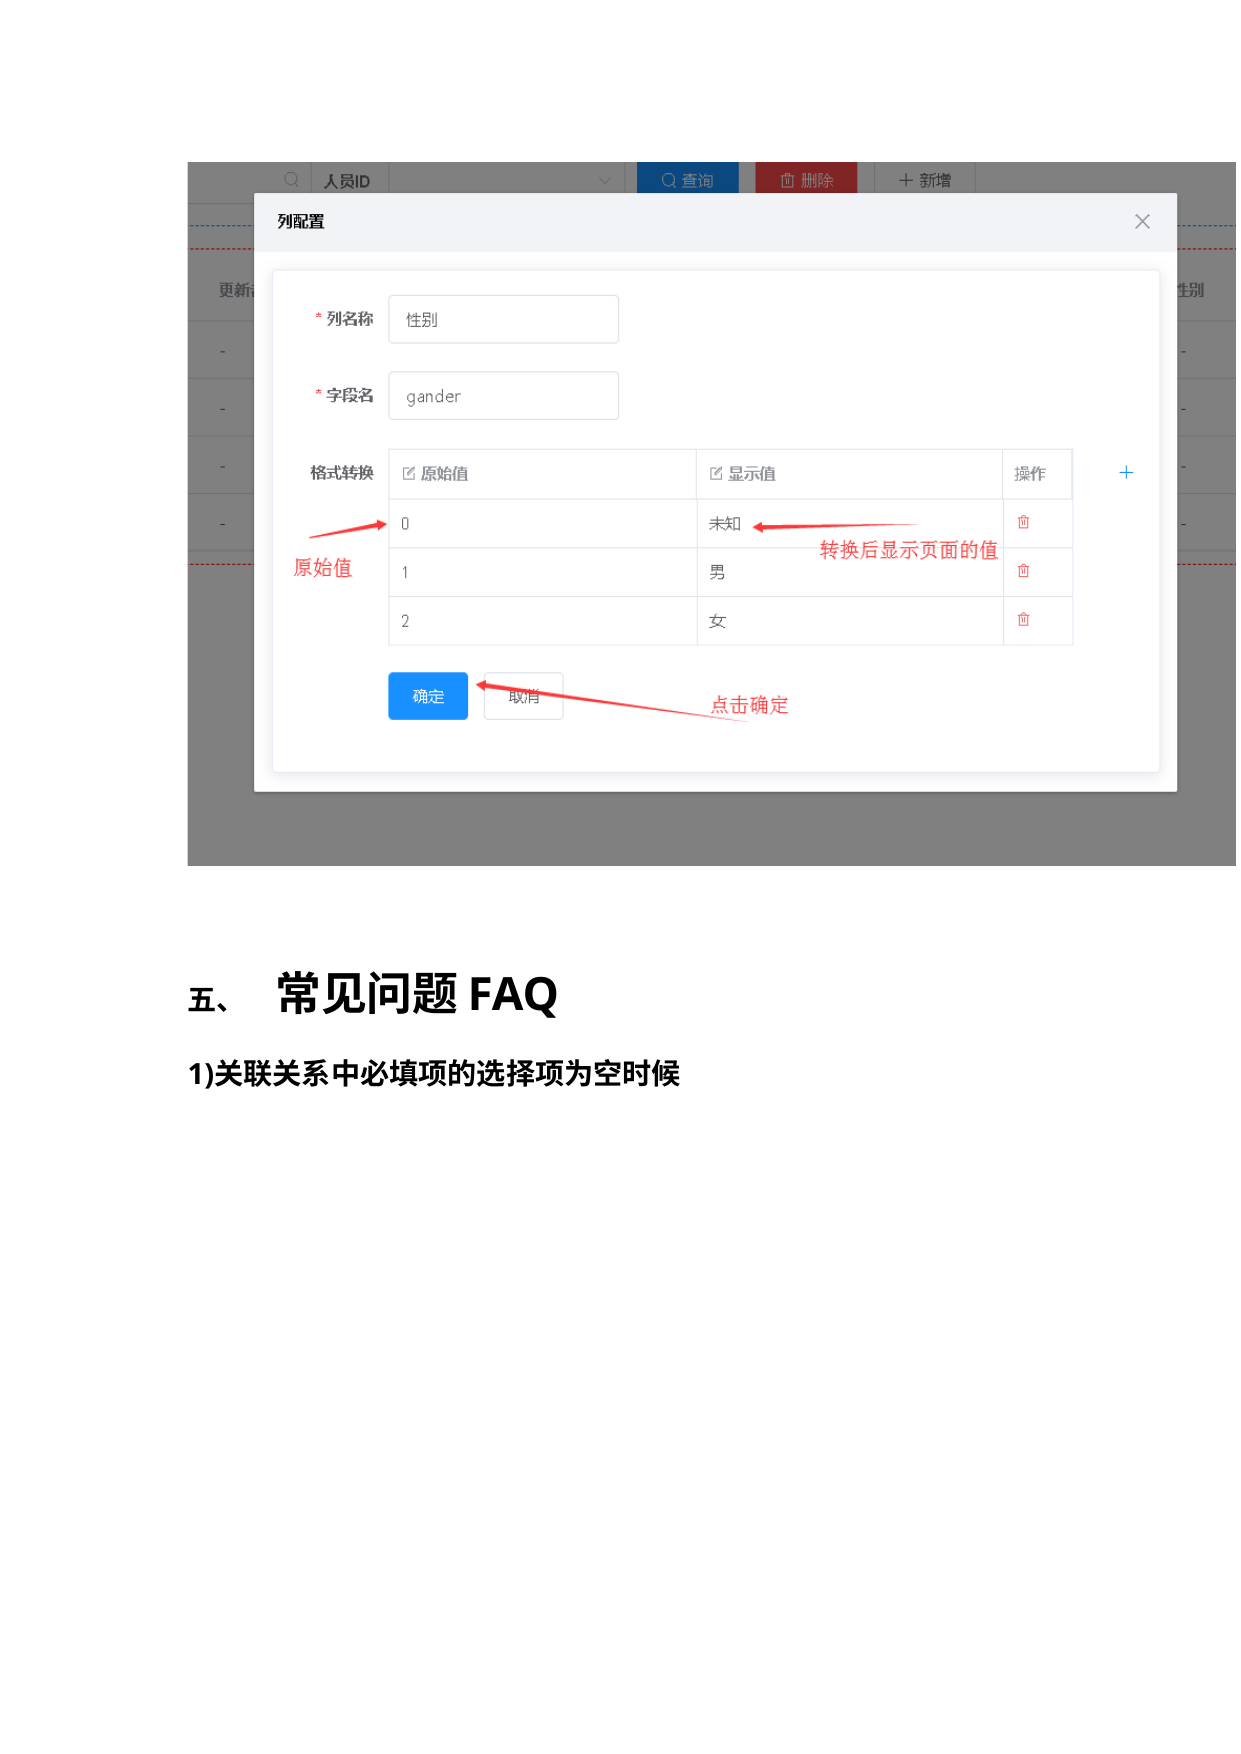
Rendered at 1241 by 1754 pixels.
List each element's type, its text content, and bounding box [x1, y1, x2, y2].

picture [187, 162, 1236, 866]
list 常见问题FAQ [187, 942, 1053, 1039]
list 1)关联关系中必填项的选择项为空时候 [187, 1039, 1053, 1104]
